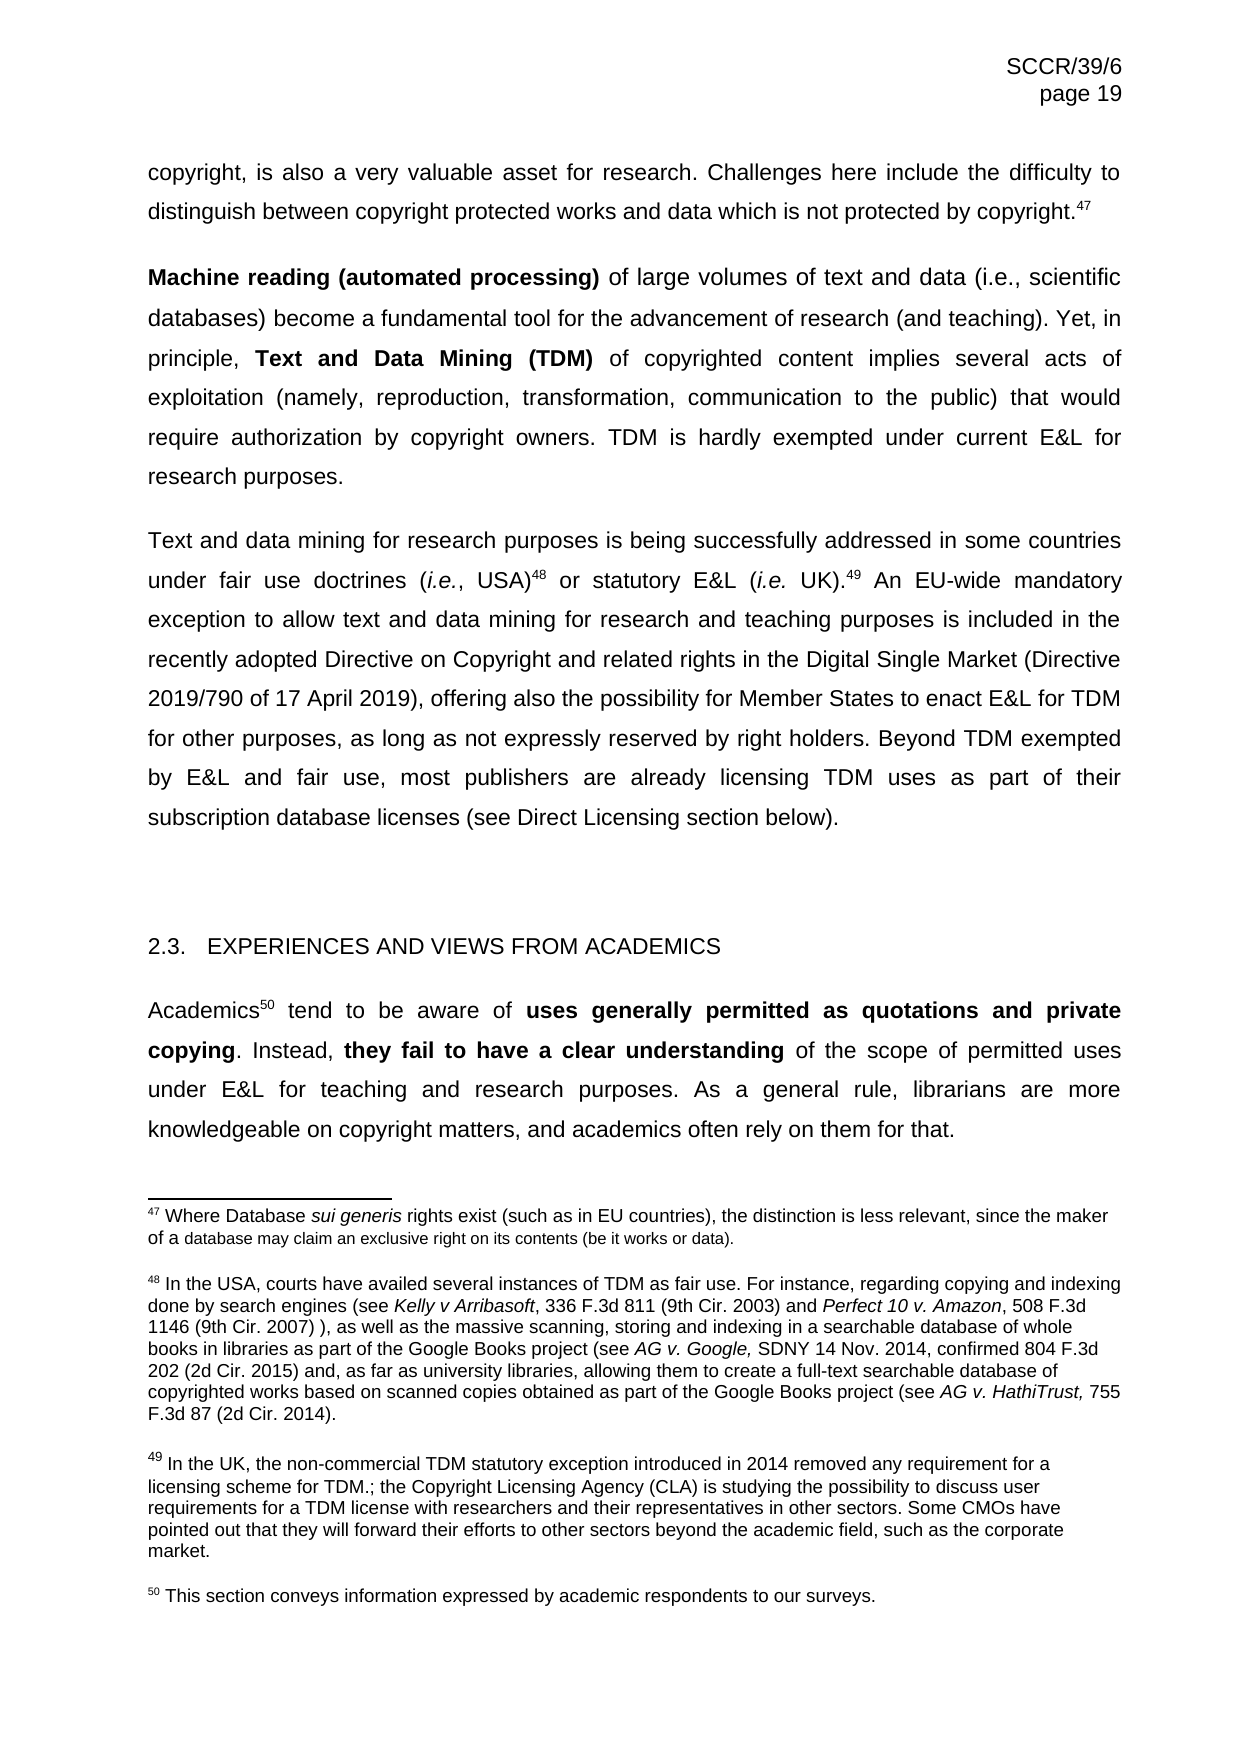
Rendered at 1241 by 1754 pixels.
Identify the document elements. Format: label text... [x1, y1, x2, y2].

text 2.3. EXPERIENCES AND VIEWS FROM ACADEMICS [148, 933, 1122, 959]
text Academics tend to be aware of uses generally permitted as quotations and private copying. Instead, they fail to have a clear understanding of the scope of permitted uses under E&L for teaching and research purposes. As a general rule, librarians are more knowledgeable on copyright matters, and academics often rely on them for that. [148, 997, 1122, 1142]
text Machine reading (automated processing) of large volumes of text and data (i.e., scientific databases) become a fundamental tool for the advancement of research (and teaching). Yet, in principle, Text and Data Mining (TDM) of copyrighted content implies several acts of exploitation (namely, reproduction, transformation, communication to the public) that would require authorization by copyright owners. TDM is hardly exempted under current E&L for research purposes. [148, 262, 1122, 489]
text Text and data mining for research purposes is being successfully addressed in some countries under fair use doctrines (i.e., USA) or statutory E&L (i.e. UK). An EU-wide mandatory exception to allow text and data mining for research and teaching purposes is included in the recently adopted Directive on Copyright and related rights in the Digital Single Market (Directive 2019/790 of 17 April 2019), offering also the possibility for Member States to enact E&L for TDM for other purposes, as long as not expressly reserved by right holders. Beyond TDM exempted by E&L and fair use, most publishers are already licensing TDM uses as part of their subscription database licenses (see Direct Licensing section below). [148, 527, 1122, 830]
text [148, 158, 1122, 224]
